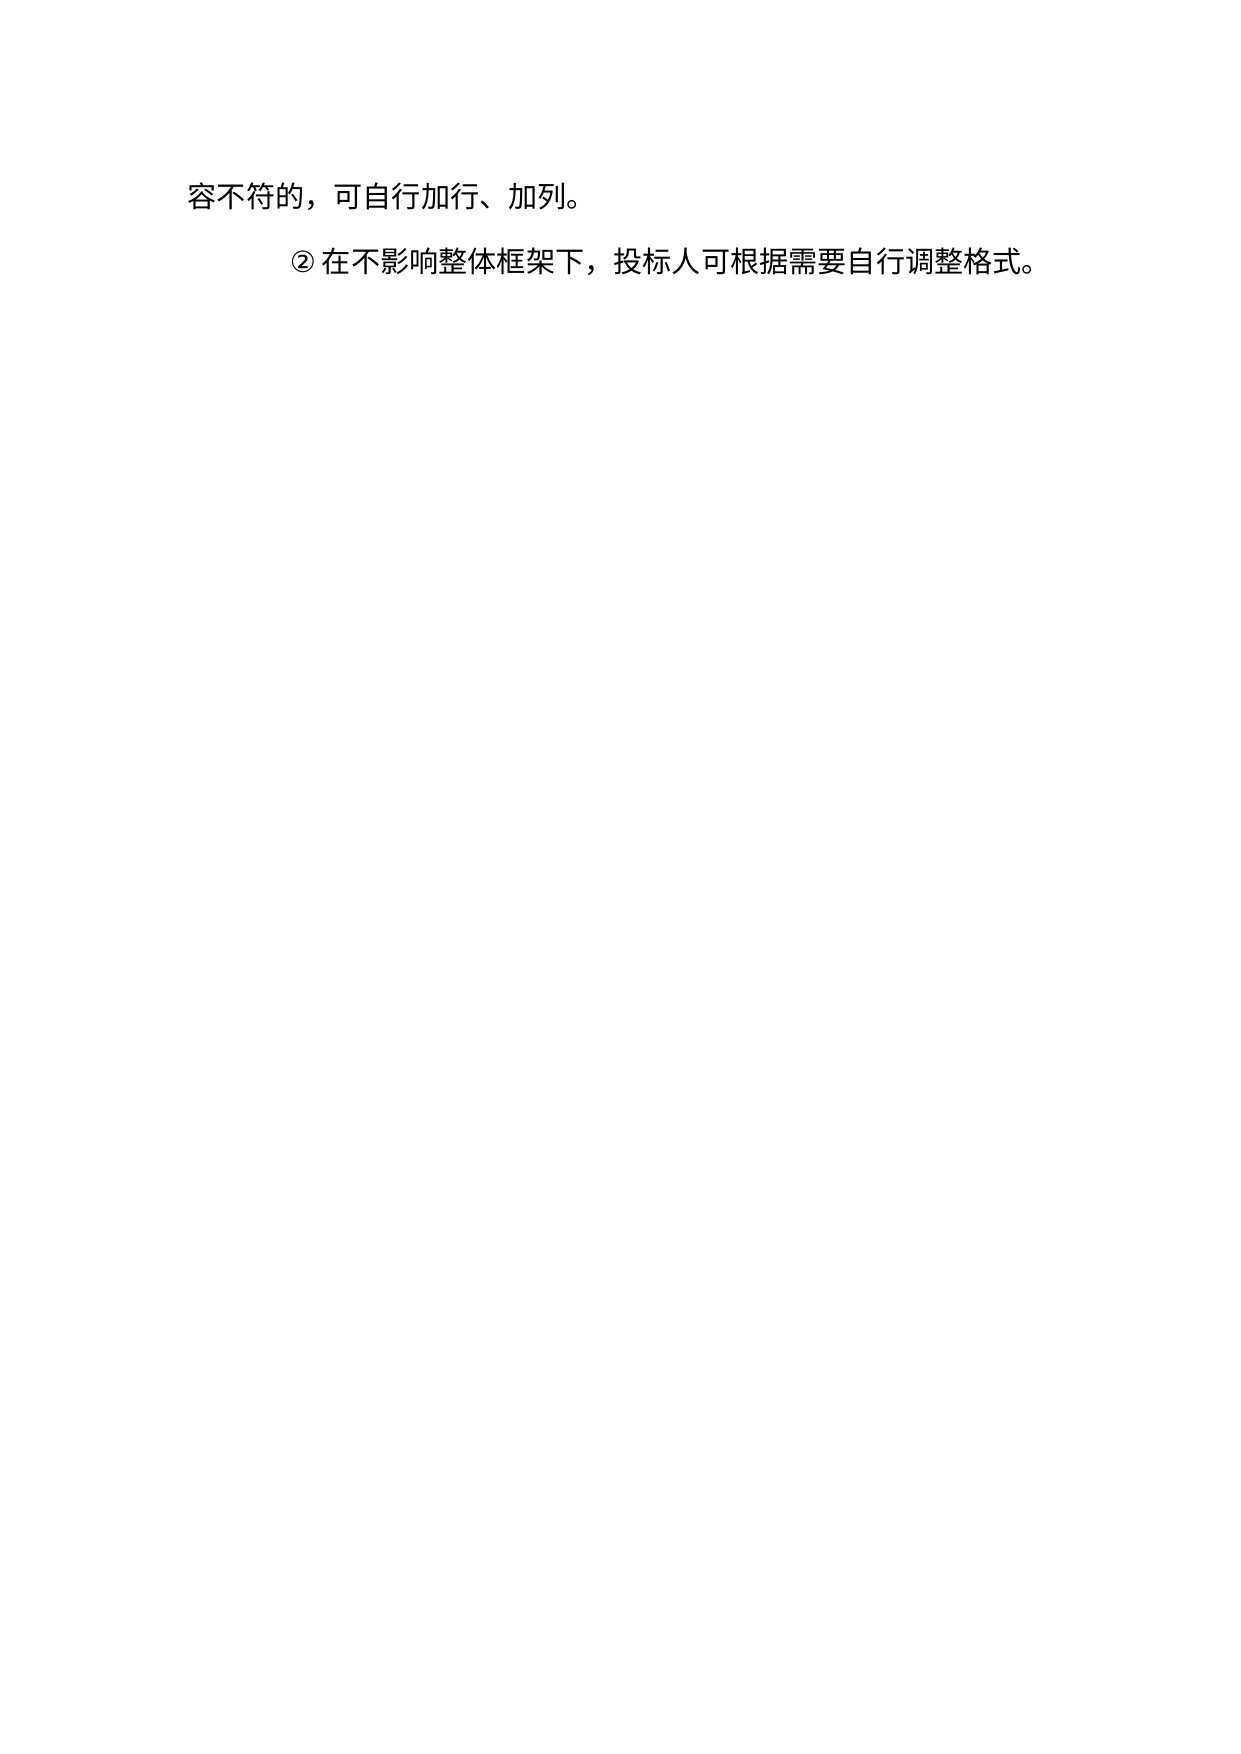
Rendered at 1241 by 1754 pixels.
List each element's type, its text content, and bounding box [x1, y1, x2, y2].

text ②在不影响整体框架下，投标人可根据需要自行调整格式。 [187, 227, 1053, 292]
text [187, 162, 1053, 227]
